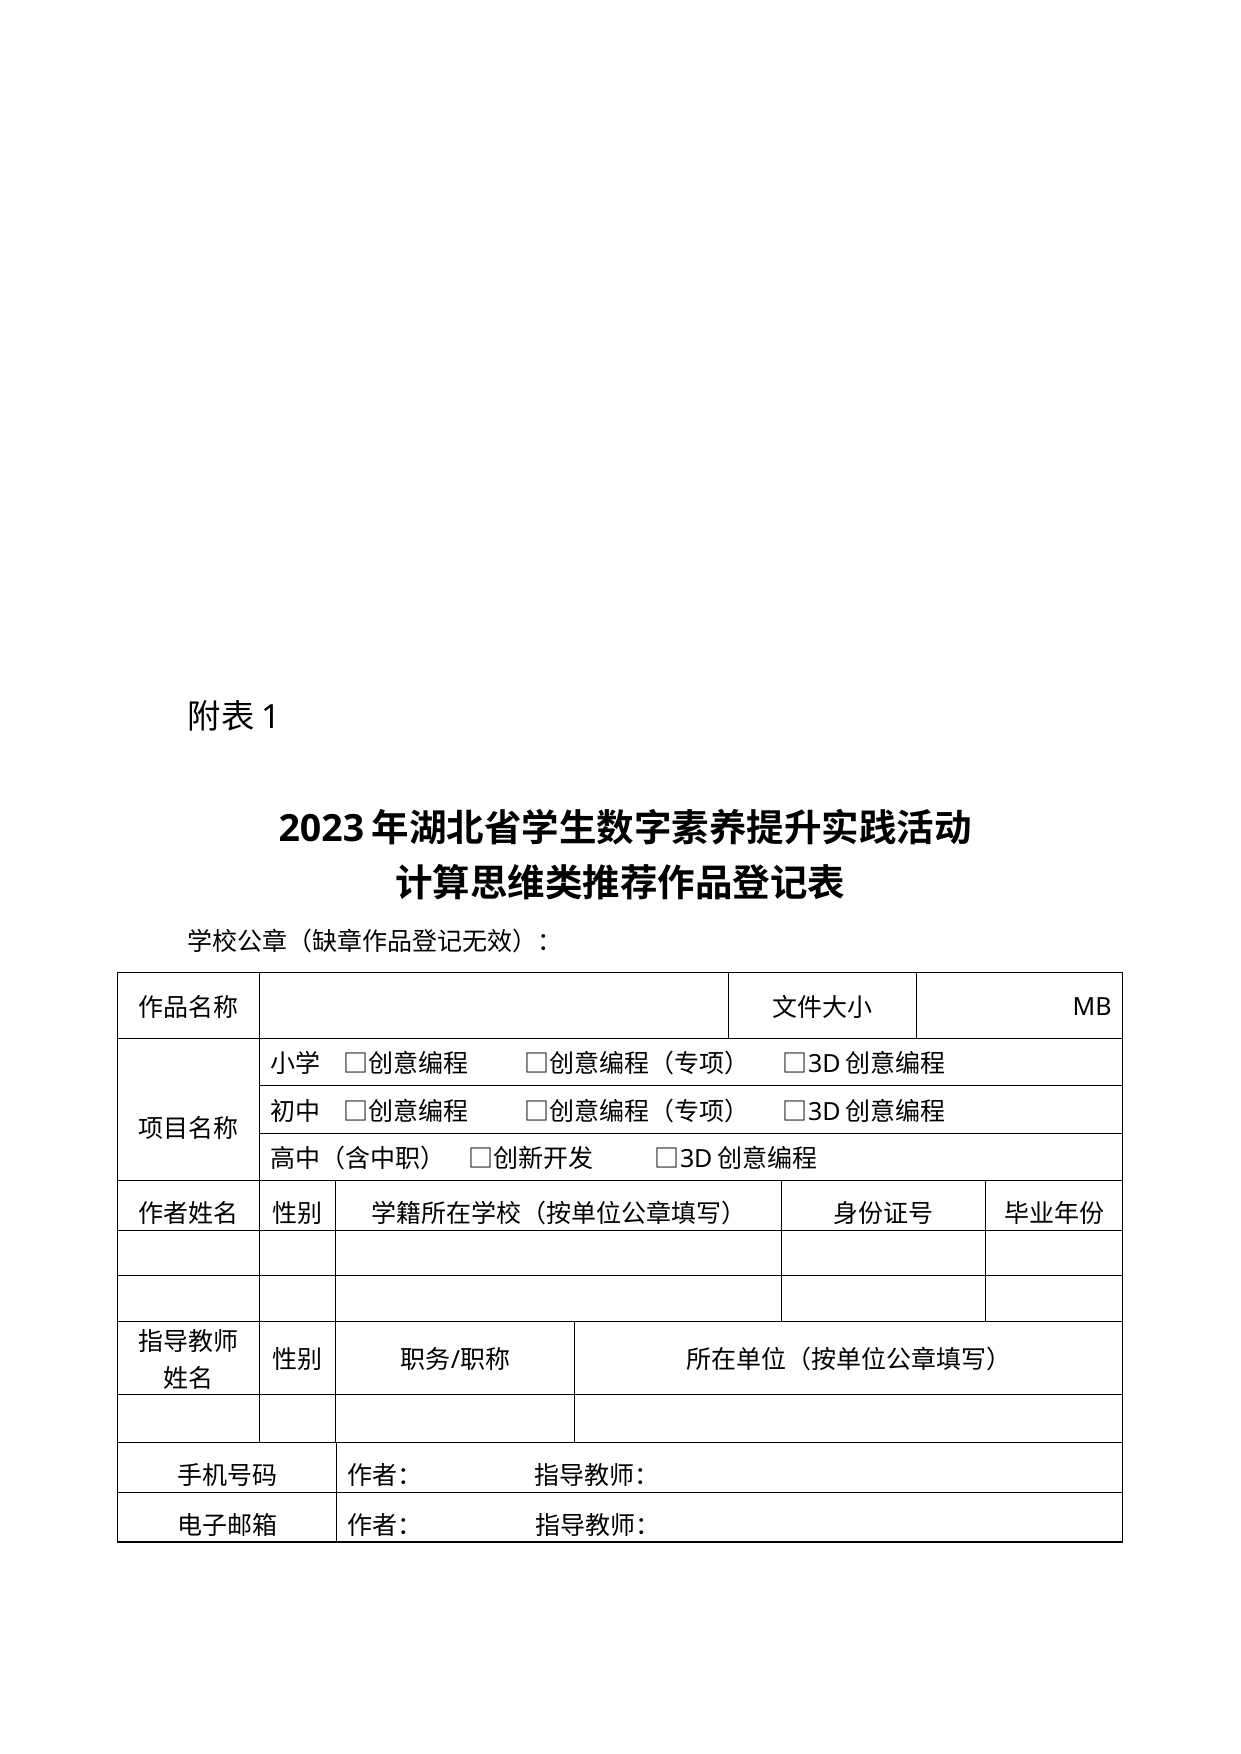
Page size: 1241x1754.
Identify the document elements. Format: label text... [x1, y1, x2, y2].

table_header [260, 973, 728, 1038]
table_cell 电子邮箱 [118, 1493, 336, 1541]
table_cell [782, 1276, 985, 1321]
table_cell 手机号码 [118, 1443, 336, 1492]
text 2023年湖北省学生数字素养提升实践活动 [187, 798, 1053, 852]
table_cell 职务/职称 [336, 1322, 574, 1394]
table_cell 所在单位（按单位公章填写） [575, 1322, 1122, 1394]
table_cell 性别 [260, 1181, 335, 1229]
text 计算思维类推荐作品登记表 [187, 852, 1053, 907]
table_header MB [917, 973, 1122, 1038]
table_cell [336, 1395, 574, 1442]
table_cell [118, 1395, 259, 1442]
table_cell [986, 1231, 1122, 1275]
table_cell 毕业年份 [986, 1181, 1122, 1229]
table_cell 指导教师姓名 [118, 1322, 259, 1394]
table_cell [260, 1231, 335, 1275]
table_cell [118, 1276, 259, 1321]
text 附表1 [187, 682, 1053, 747]
table_cell 高中（含中职） □创新开发 □3D创意编程 [260, 1134, 1122, 1180]
table_cell 作者： 指导教师： [337, 1443, 1122, 1492]
table_cell [986, 1276, 1122, 1321]
table_header 文件大小 [729, 973, 916, 1038]
table_cell 身份证号 [782, 1181, 985, 1229]
table_header 作品名称 [118, 973, 259, 1038]
text 学校公章（缺章作品登记无效）： [187, 907, 1053, 972]
table_cell 学籍所在学校（按单位公章填写） [336, 1181, 781, 1229]
table_cell [118, 1231, 259, 1275]
table_cell [260, 1395, 335, 1442]
table_cell [336, 1231, 781, 1275]
table_cell 性别 [260, 1322, 335, 1394]
table_cell 作者： 指导教师： [337, 1493, 1122, 1541]
table_cell 小学 □创意编程 □创意编程（专项） □3D创意编程 [260, 1039, 1122, 1085]
table_cell 初中 □创意编程 □创意编程（专项） □3D创意编程 [260, 1086, 1122, 1132]
table_cell [336, 1276, 781, 1321]
table_cell [575, 1395, 1122, 1442]
table_cell 作者姓名 [118, 1181, 259, 1229]
table_cell [260, 1276, 335, 1321]
table_cell [782, 1231, 985, 1275]
table_cell 项目名称 [118, 1039, 259, 1180]
